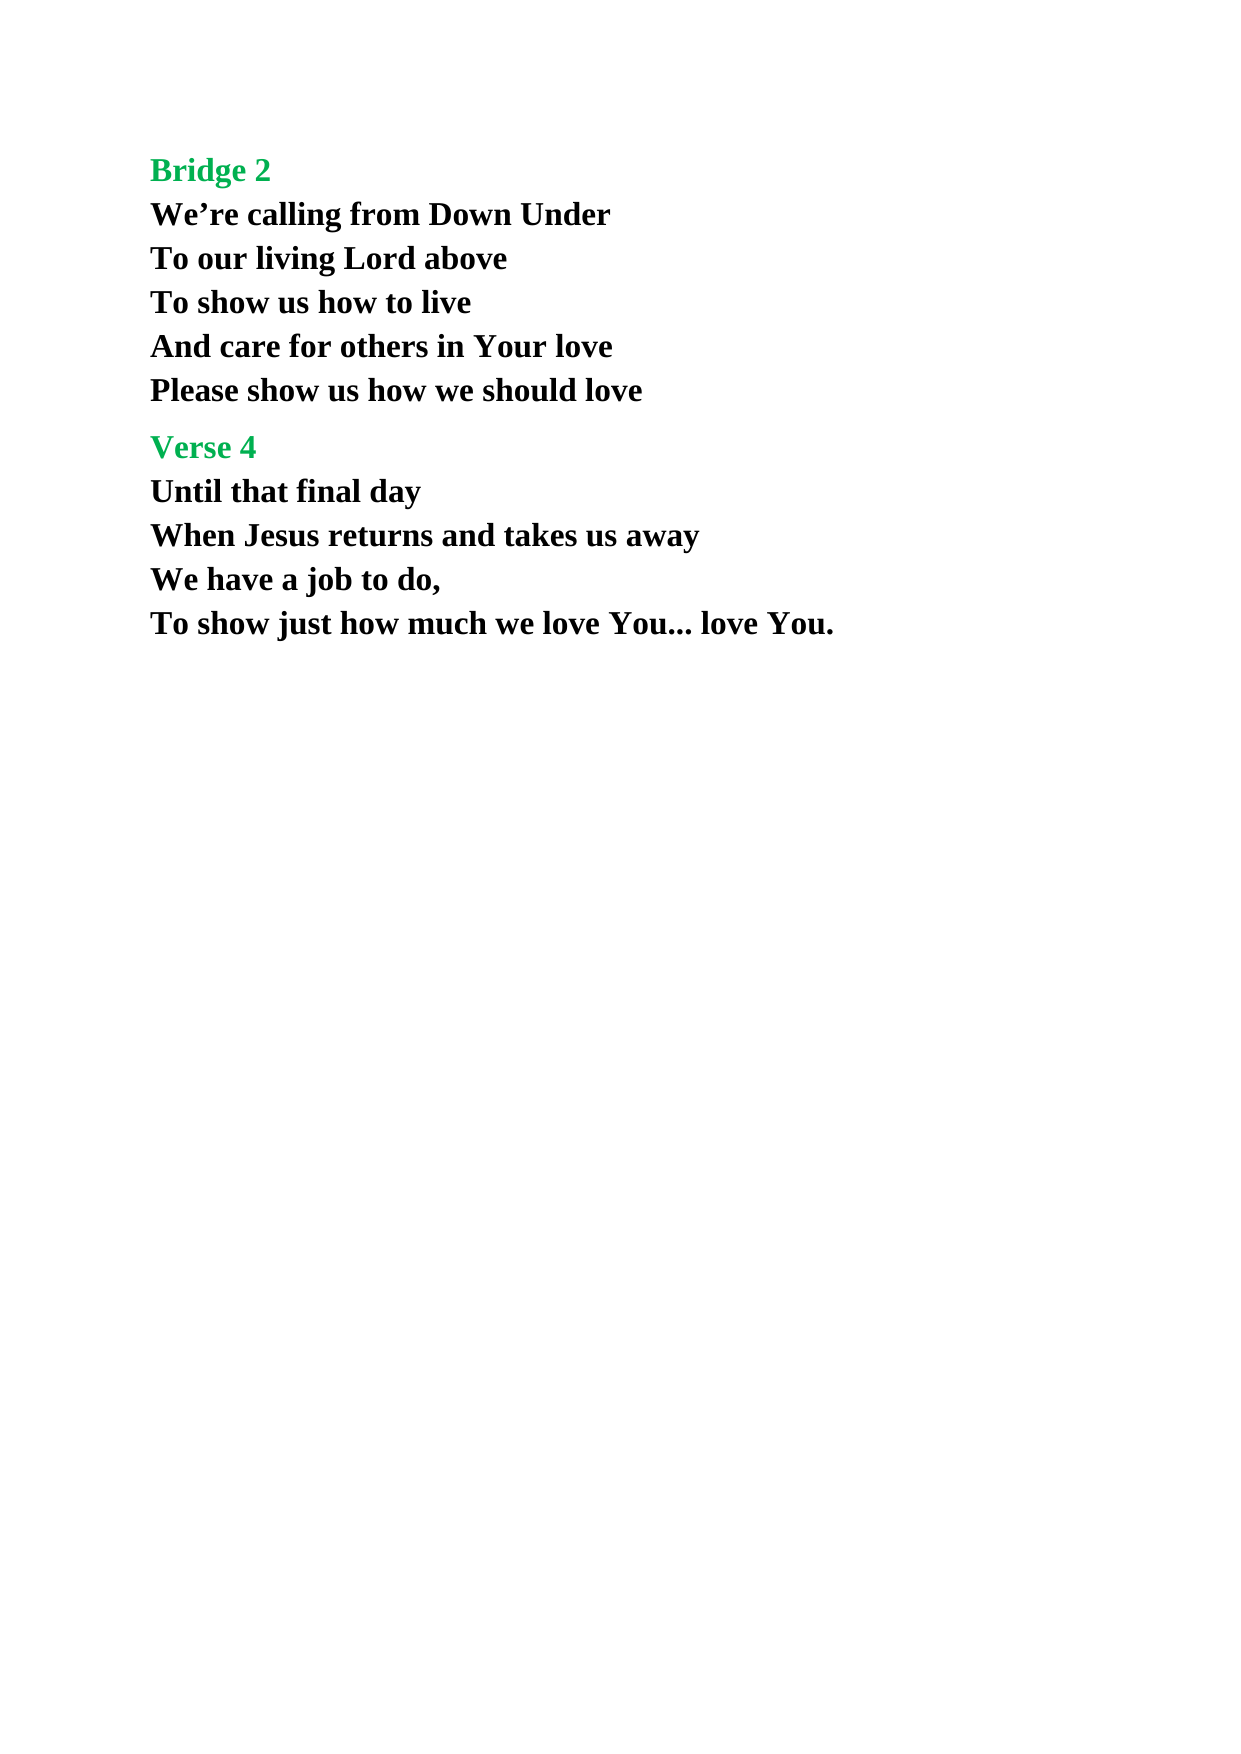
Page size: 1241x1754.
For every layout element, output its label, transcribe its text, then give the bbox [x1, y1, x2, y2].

text Bridge 2 [150, 150, 1095, 188]
text Verse 4 [150, 427, 1095, 465]
text We’re calling from Down Under [150, 194, 1095, 232]
text Until that final day [150, 471, 1095, 509]
text To show just how much we love You... love You. [150, 603, 1095, 641]
text Please show us how we should love [150, 370, 1095, 409]
text And care for others in Your love [150, 326, 1095, 364]
text To our living Lord above [150, 238, 1095, 276]
text When Jesus returns and takes us away [150, 515, 1095, 553]
text To show us how to live [150, 282, 1095, 321]
text We have a job to do, [150, 559, 1095, 597]
